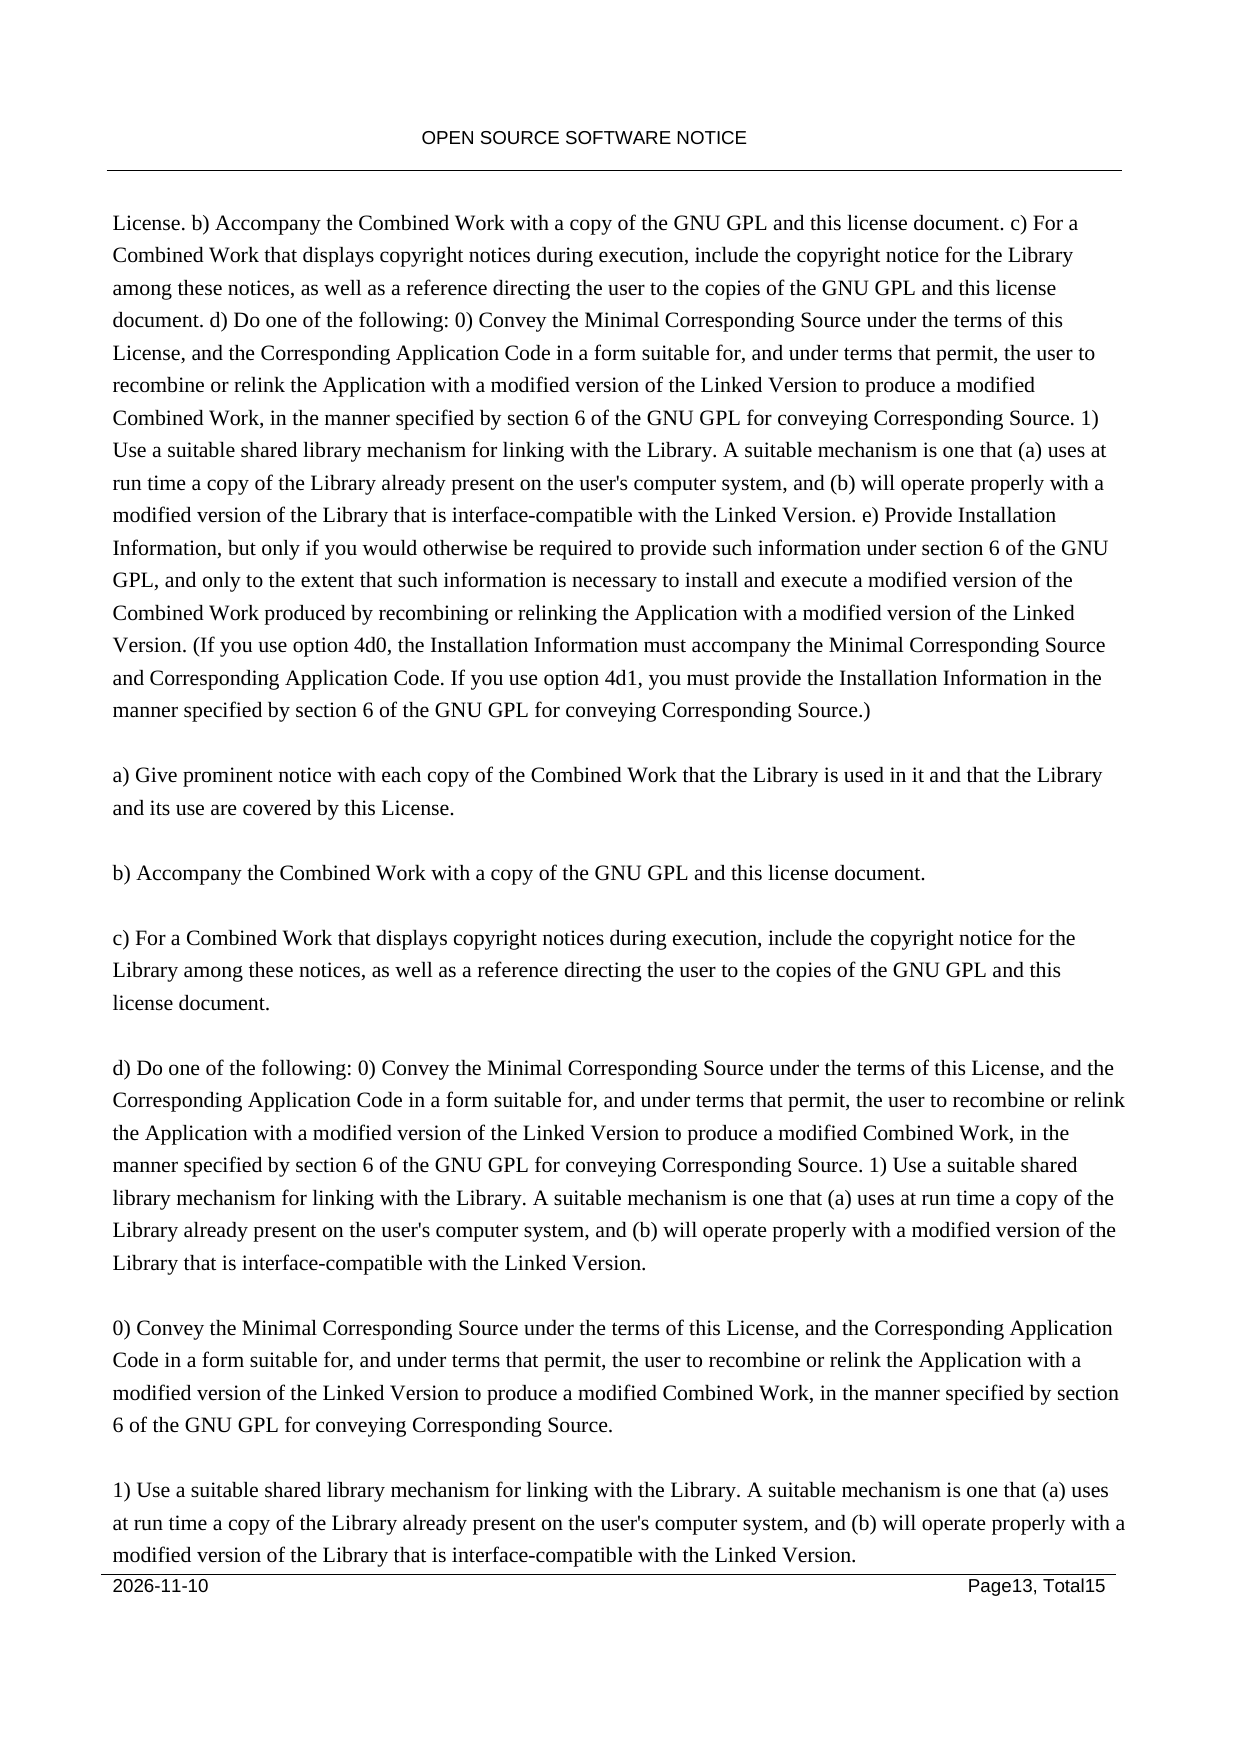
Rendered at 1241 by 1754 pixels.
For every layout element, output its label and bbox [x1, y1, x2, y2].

text [112, 206, 1128, 1571]
